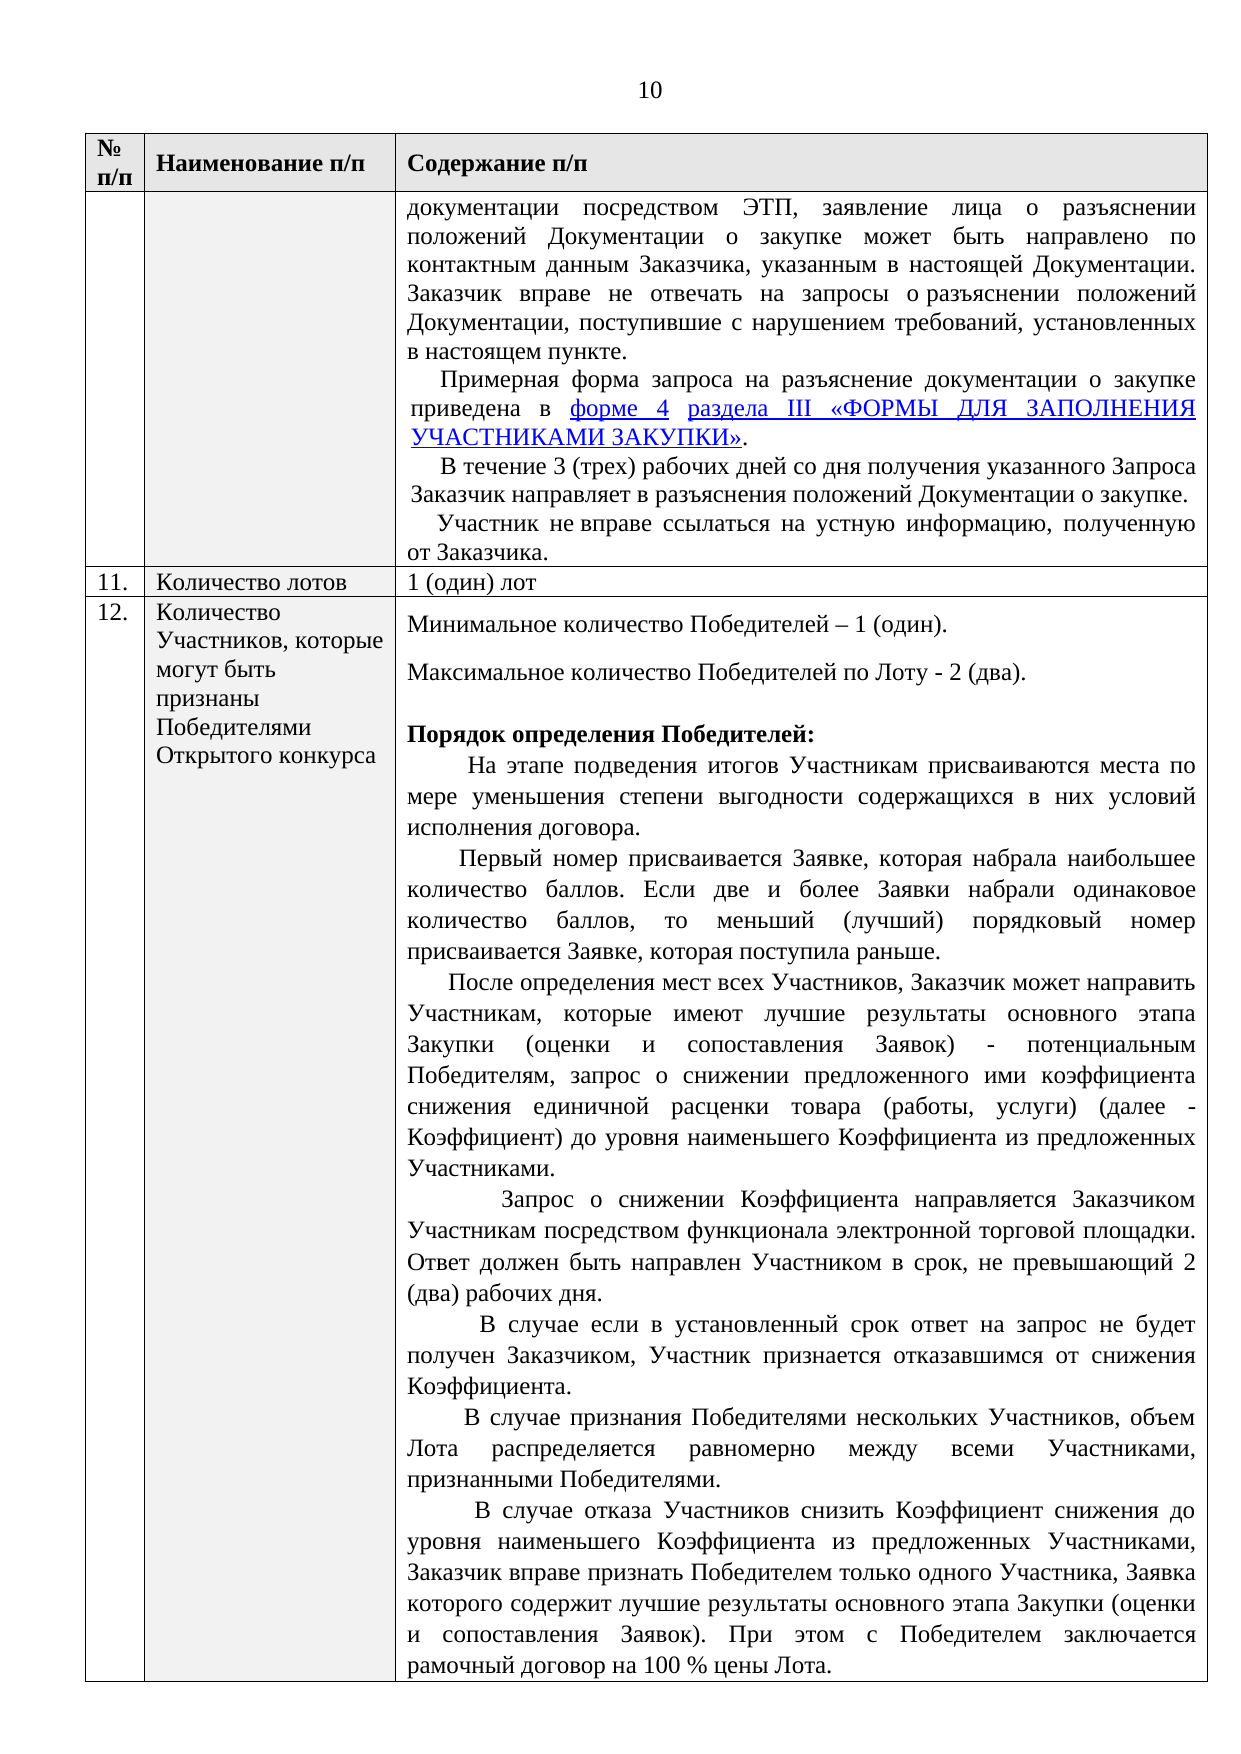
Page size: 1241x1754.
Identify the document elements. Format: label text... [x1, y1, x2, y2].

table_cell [145, 192, 395, 566]
table_header № п/п [86, 134, 144, 191]
table_header Наименование п/п [145, 134, 395, 191]
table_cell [396, 192, 1207, 566]
table_cell [86, 597, 144, 1681]
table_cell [145, 597, 395, 1681]
table_cell [86, 192, 144, 566]
table_cell [86, 567, 144, 596]
table_header Содержание п/п [396, 134, 1207, 191]
table_cell 1 (один) лот [396, 567, 1207, 596]
table_cell Количество лотов [145, 567, 395, 596]
